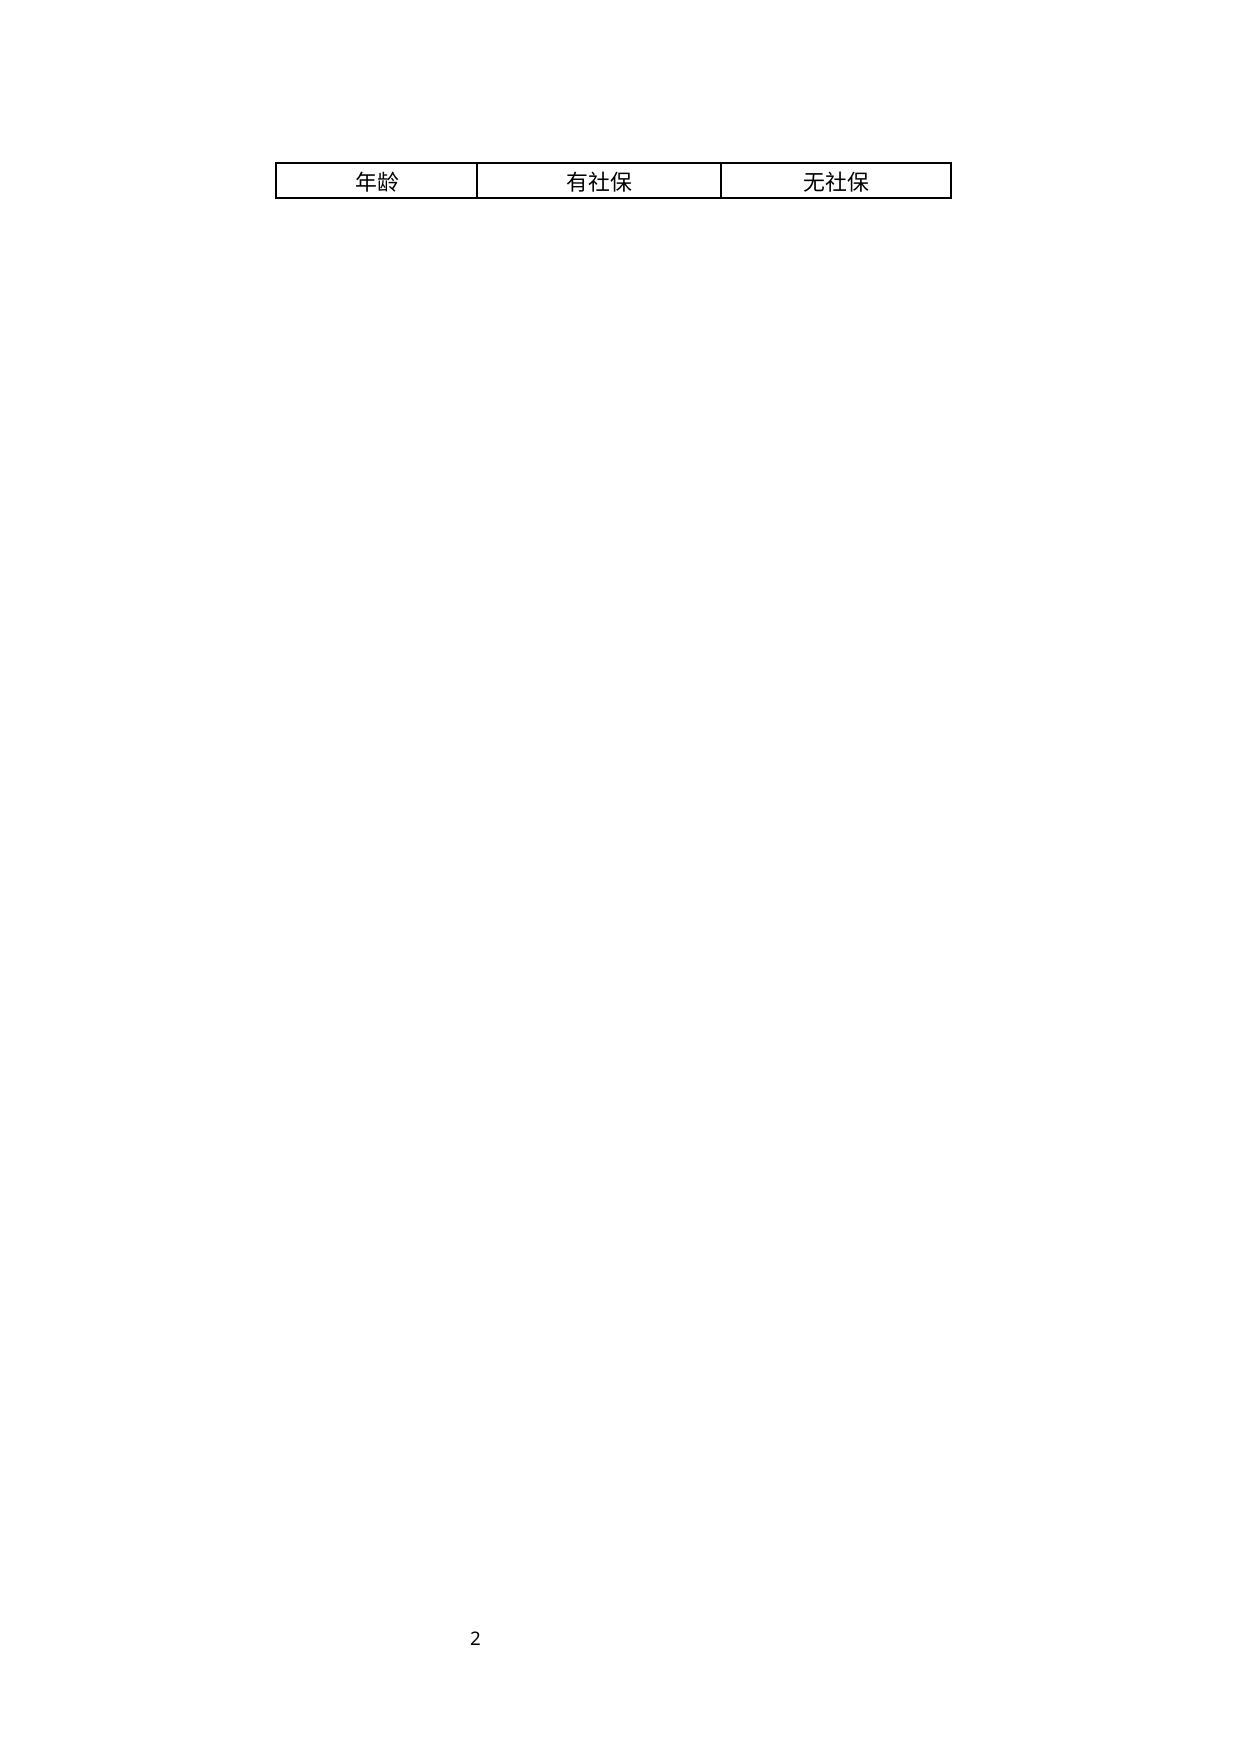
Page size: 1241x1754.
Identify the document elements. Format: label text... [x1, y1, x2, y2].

table_header 年龄 [277, 164, 476, 197]
table_header 无社保 [722, 164, 950, 197]
table_header 有社保 [478, 164, 720, 197]
